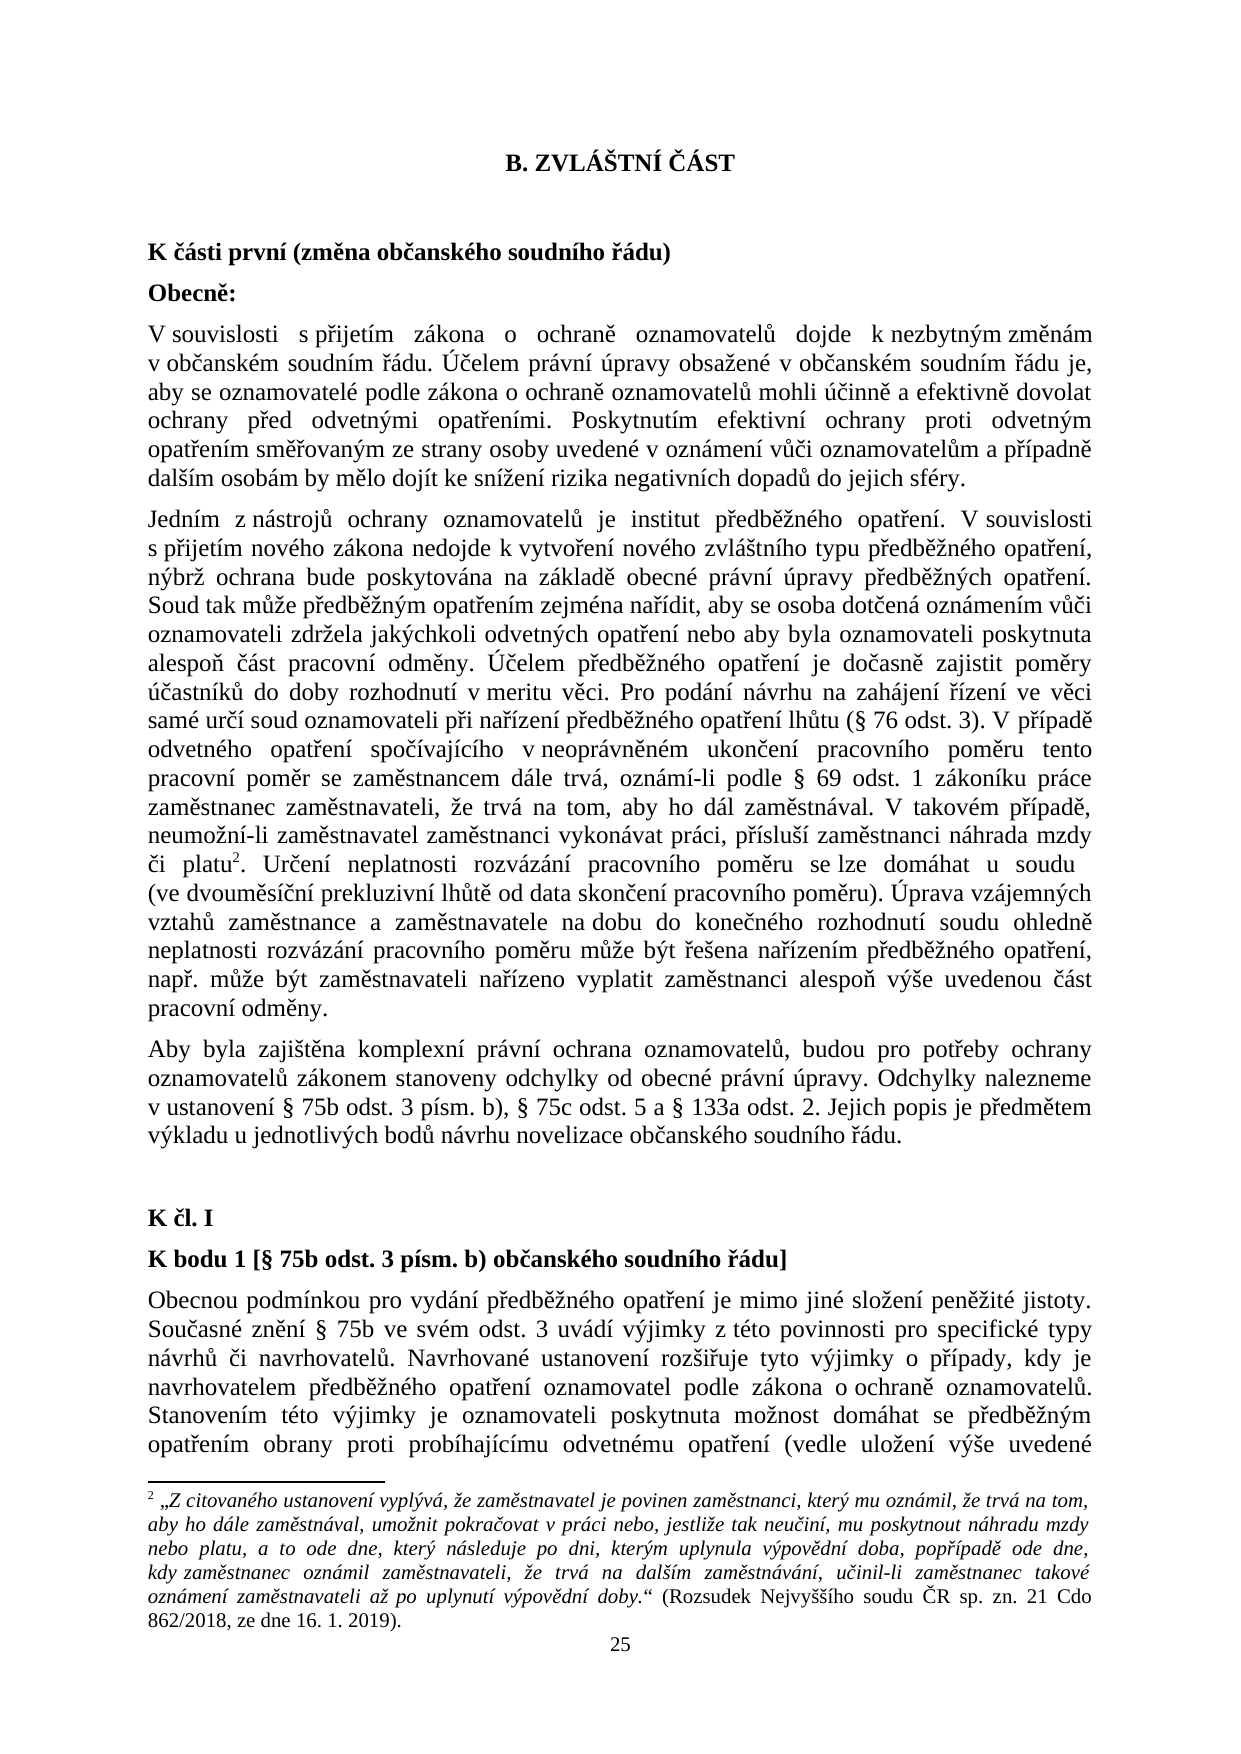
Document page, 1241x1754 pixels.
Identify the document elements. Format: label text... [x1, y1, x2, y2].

text B. ZVLÁŠTNÍ ČÁST [148, 148, 1093, 176]
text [148, 1285, 1093, 1458]
text Obecně: [148, 278, 1093, 307]
text Aby byla zajištěna komplexní právní ochrana oznamovatelů, budou pro potřeby ochrany oznamovatelů zákonem stanoveny odchylky od obecné právní úpravy. Odchylky nalezneme v ustanovení § 75b odst. 3 písm. b), § 75c odst. 5 a § 133a odst. 2. Jejich popis je předmětem výkladu u jednotlivých bodů návrhu novelizace občanského soudního řádu. [148, 1034, 1093, 1149]
text V souvislosti s přijetím zákona o ochraně oznamovatelů dojde k nezbytným změnám v občanském soudním řádu. Účelem právní úpravy obsažené v občanském soudním řádu je, aby se oznamovatelé podle zákona o ochraně oznamovatelů mohli účinně a efektivně dovolat ochrany před odvetnými opatřeními. Poskytnutím efektivní ochrany proti odvetným opatřením směřovaným ze strany osoby uvedené v oznámení vůči oznamovatelům a případně dalším osobám by mělo dojít ke snížení rizika negativních dopadů do jejich sféry. [148, 319, 1093, 492]
text K čl. I [148, 1203, 1093, 1232]
text K bodu 1 [§ 75b odst. 3 písm. b) občanského soudního řádu] [148, 1244, 1093, 1273]
text Jedním z nástrojů ochrany oznamovatelů je institut předběžného opatření. V souvislosti s přijetím nového zákona nedojde k vytvoření nového zvláštního typu předběžného opatření, nýbrž ochrana bude poskytována na základě obecné právní úpravy předběžných opatření. Soud tak může předběžným opatřením zejména nařídit, aby se osoba dotčená oznámením vůči oznamovateli zdržela jakýchkoli odvetných opatření nebo aby byla oznamovateli poskytnuta alespoň část pracovní odměny. Účelem předběžného opatření je dočasně zajistit poměry účastníků do doby rozhodnutí v meritu věci. Pro podání návrhu na zahájení řízení ve věci samé určí soud oznamovateli při nařízení předběžného opatření lhůtu (§ 76 odst. 3). V případě odvetného opatření spočívajícího v neoprávněném ukončení pracovního poměru tento pracovní poměr se zaměstnancem dále trvá, oznámí-li podle § 69 odst. 1 zákoníku práce zaměstnanec zaměstnavateli, že trvá na tom, aby ho dál zaměstnával. V takovém případě, neumožní-li zaměstnavatel zaměstnanci vykonávat práci, přísluší zaměstnanci náhrada mzdy či platu. Určení neplatnosti rozvázání pracovního poměru se lze domáhat u soudu (ve dvouměsíční prekluzivní lhůtě od data skončení pracovního poměru). Úprava vzájemných vztahů zaměstnance a zaměstnavatele na dobu do konečného rozhodnutí soudu ohledně neplatnosti rozvázání pracovního poměru může být řešena nařízením předběžného opatření, např. může být zaměstnavateli nařízeno vyplatit zaměstnanci alespoň výše uvedenou část pracovní odměny. [148, 504, 1093, 1022]
text K části první (změna občanského soudního řádu) [148, 237, 1093, 265]
